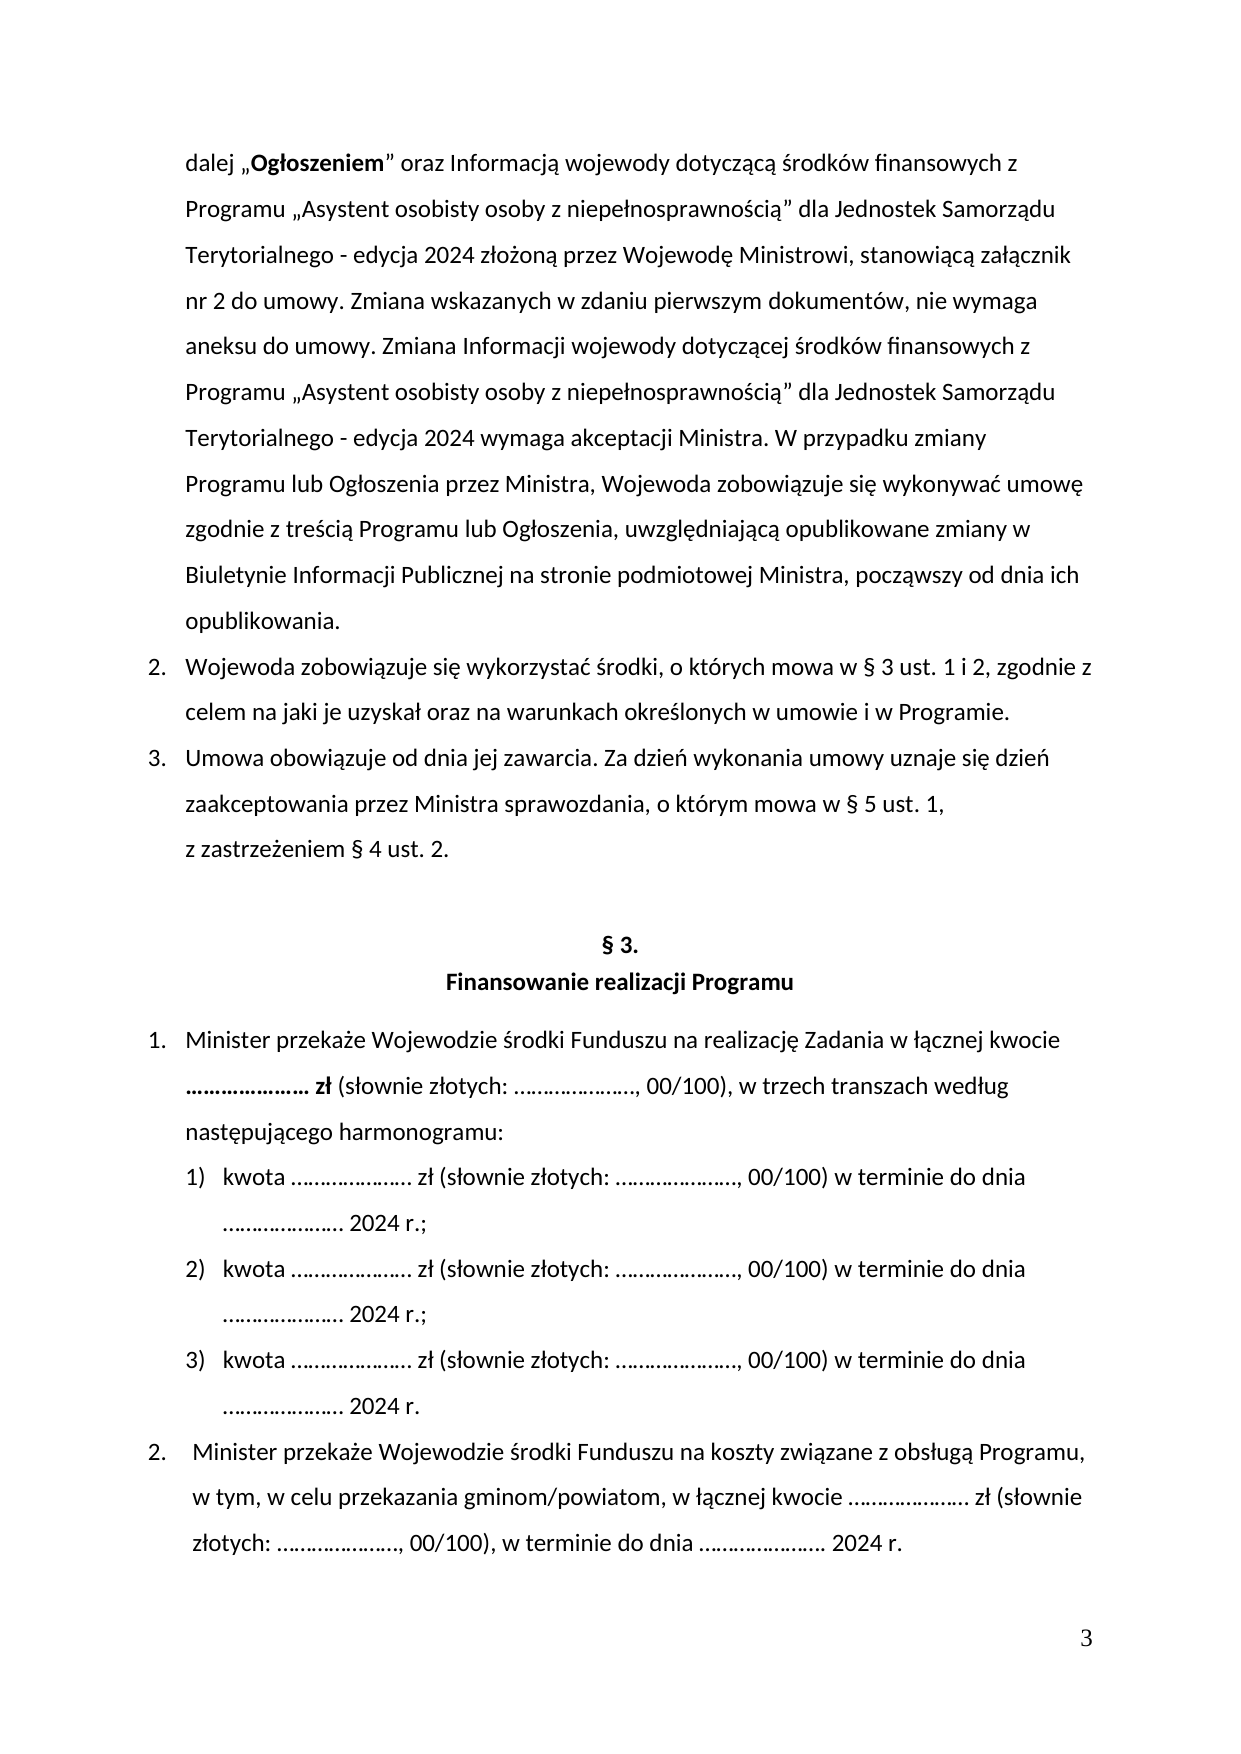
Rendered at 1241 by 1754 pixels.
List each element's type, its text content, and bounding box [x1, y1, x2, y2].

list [148, 148, 1093, 635]
list kwota ………………… zł (słownie złotych: …………………, 00/100) w terminie do dnia ………………… 2024 r. [185, 1344, 1093, 1421]
subtitle Finansowanie realizacji Programu [148, 966, 1093, 997]
subtitle § 3. [148, 929, 1093, 960]
list Wojewoda zobowiązuje się wykorzystać środki, o których mowa w § 3 ust. 1 i 2, zgodnie z celem na jaki je uzyskał oraz na warunkach określonych w umowie i w Programie. [148, 651, 1093, 727]
list Umowa obowiązuje od dnia jej zawarcia. Za dzień wykonania umowy uznaje się dzień zaakceptowania przez Ministra sprawozdania, o którym mowa w § 5 ust. 1, z zastrzeżeniem § 4 ust. 2. [148, 742, 1093, 864]
list Minister przekaże Wojewodzie środki Funduszu na realizację Zadania w łącznej kwocie ………………… zł (słownie złotych: …………………, 00/100), w trzech transzach według następującego harmonogramu: [148, 1024, 1093, 1146]
list Minister przekaże Wojewodzie środki Funduszu na koszty związane z obsługą Programu, w tym, w celu przekazania gminom/powiatom, w łącznej kwocie ………………… zł (słownie złotych: …………………, 00/100), w terminie do dnia …………………. 2024 r. [148, 1436, 1093, 1558]
list kwota ………………… zł (słownie złotych: …………………, 00/100) w terminie do dnia ………………… 2024 r.; [185, 1253, 1093, 1329]
list kwota ………………… zł (słownie złotych: …………………, 00/100) w terminie do dnia ………………… 2024 r.; [185, 1161, 1093, 1238]
